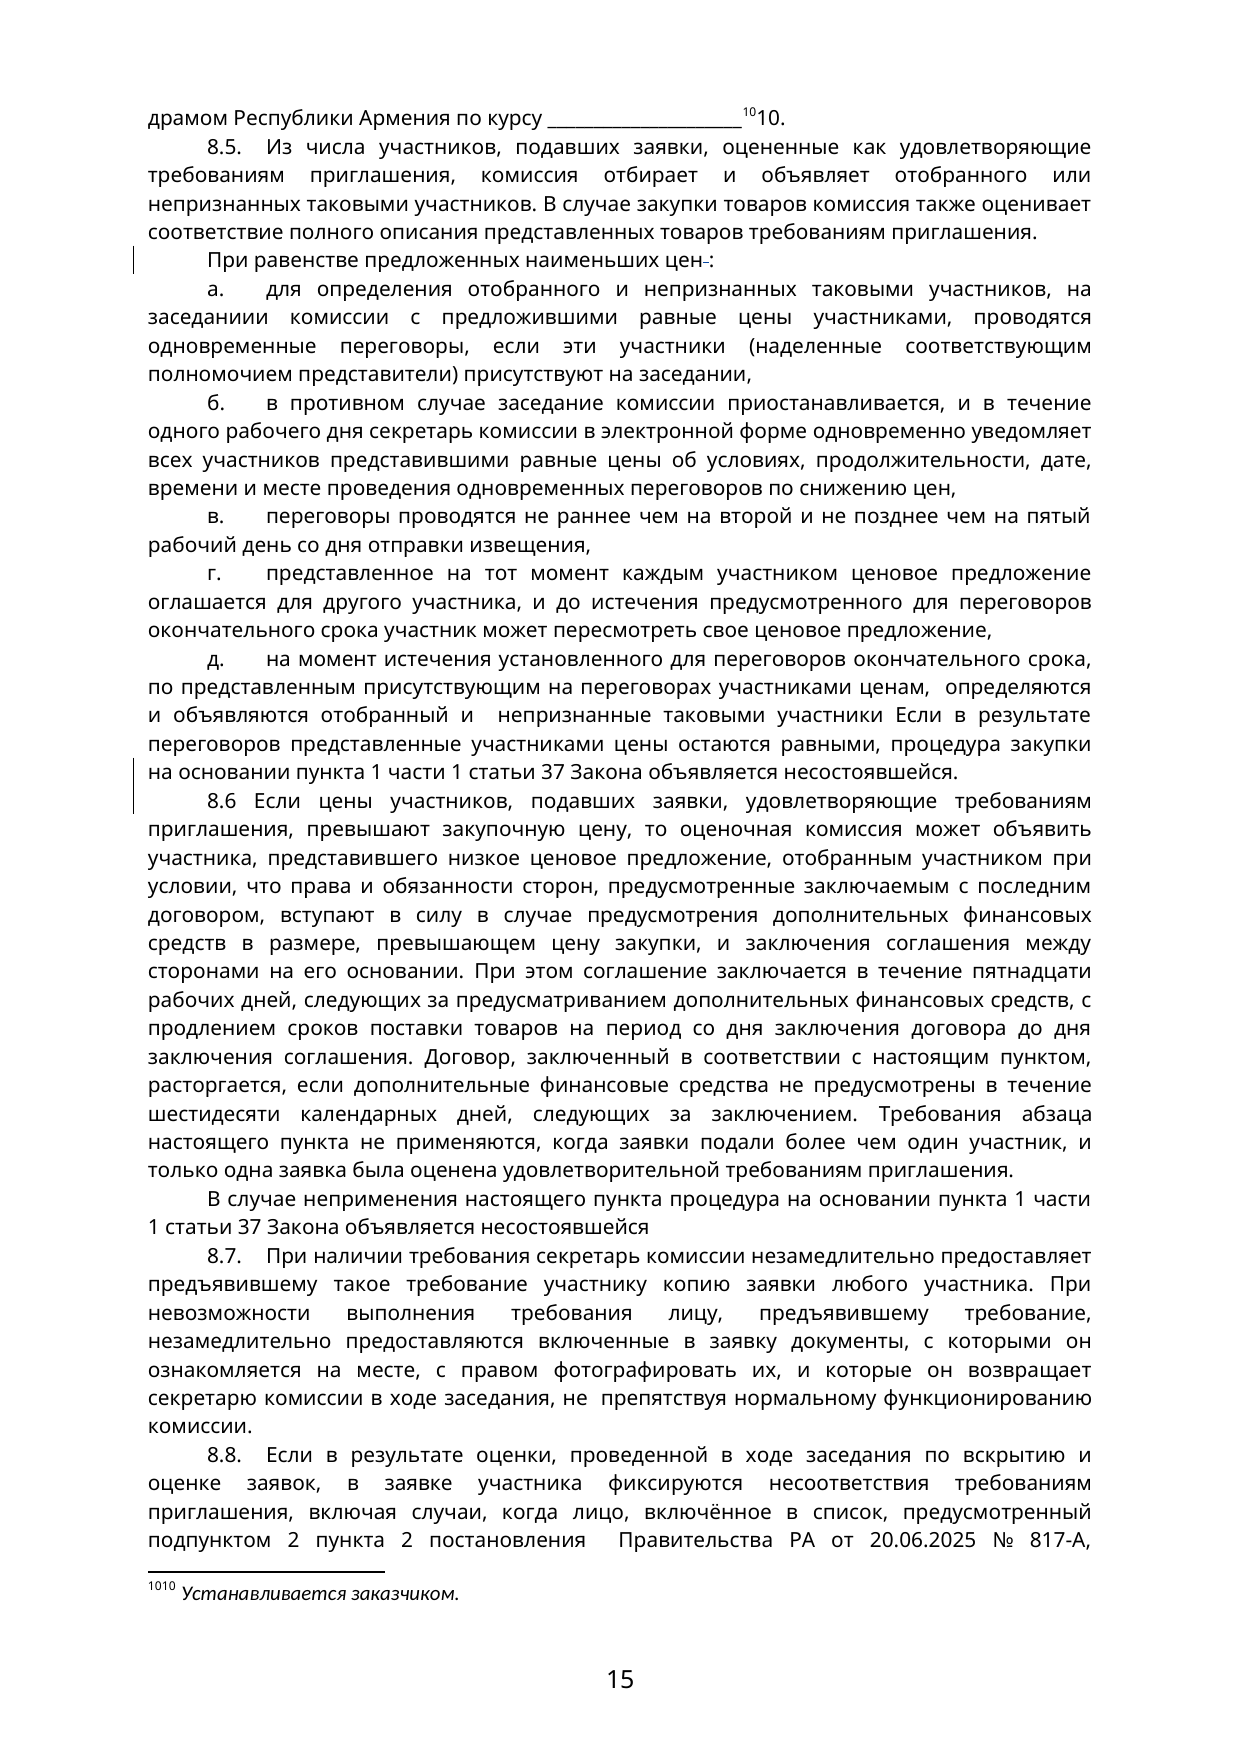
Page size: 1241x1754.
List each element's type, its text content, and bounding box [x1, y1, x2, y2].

text В случае неприменения настоящего пункта процедура на основании пункта 1 части 1 статьи 37 Закона объявляется несостоявшейся [148, 1184, 1092, 1241]
text 8.7. При наличии требования секретарь комиссии незамедлительно предоставляет предъявившему такое требование участнику копию заявки любого участника. При невозможности выполнения требования лицу, предъявившему требование, незамедлительно предоставляются включенные в заявку документы, с которыми он ознакомляется на месте, с правом фотографировать их, и которые он возвращает секретарю комиссии в ходе заседания, не препятствуя нормальному функционированию комиссии. [148, 1241, 1092, 1440]
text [148, 1440, 1092, 1554]
text б. в противном случае заседание комиссии приостанавливается, и в течение одного рабочего дня секретарь комиссии в электронной форме одновременно уведомляет всех участников представившими равные цены об условиях, продолжительности, дате, времени и месте проведения одновременных переговоров по снижению цен, [148, 388, 1092, 502]
text 8.6 Если цены участников, подавших заявки, удовлетворяющие требованиям приглашения, превышают закупочную цену, то оценочная комиссия может объявить участника, представившего низкое ценовое предложение, отобранным участником при условии, что права и обязанности сторон, предусмотренные заключаемым с последним договором, вступают в силу в случае предусмотрения дополнительных финансовых средств в размере, превышающем цену закупки, и заключения соглашения между сторонами на его основании. При этом соглашение заключается в течение пятнадцати рабочих дней, следующих за предусматриванием дополнительных финансовых средств, с продлением сроков поставки товаров на период со дня заключения договора до дня заключения соглашения. Договор, заключенный в соответствии с настоящим пунктом, расторгается, если дополнительные финансовые средства не предусмотрены в течение шестидесяти календарных дней, следующих за заключением. Требования абзаца настоящего пункта не применяются, когда заявки подали более чем один участник, и только одна заявка была оценена удовлетворительной требованиям приглашения. [148, 786, 1092, 1184]
text д. на момент истечения установленного для переговоров окончательного срока, по представленным присутствующим на переговорах участниками ценам, определяются и объявляются отобранный и непризнанные таковыми участники Если в результате переговоров представленные участниками цены остаются равными, процедура закупки на основании пункта 1 части 1 статьи 37 Закона объявляется несостоявшейся. [148, 644, 1092, 786]
text в. переговоры проводятся не раннее чем на второй и не позднее чем на пятый рабочий день со дня отправки извещения, [148, 502, 1092, 558]
text г. представленное на тот момент каждым участником ценовое предложение оглашается для другого участника, и до истечения предусмотренного для переговоров окончательного срока участник может пересмотреть свое ценовое предложение, [148, 558, 1092, 644]
text 8.5. Из числа участников, подавших заявки, оцененные как удовлетворяющие требованиям приглашения, комиссия отбирает и объявляет отобранного или непризнанных таковыми участников. В случае закупки товаров комиссия также оценивает соответствие полного описания представленных товаров требованиям приглашения. [148, 132, 1092, 246]
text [148, 103, 1092, 132]
text а. для определения отобранного и непризнанных таковыми участников, на заседаниии комиссии с предложившими равные цены участниками, проводятся одновременные переговоры, если эти участники (наделенные соответствующим полномочием представители) присутствуют на заседании, [148, 274, 1092, 388]
text При равенстве предложенных наименьших цен: [148, 246, 1092, 274]
